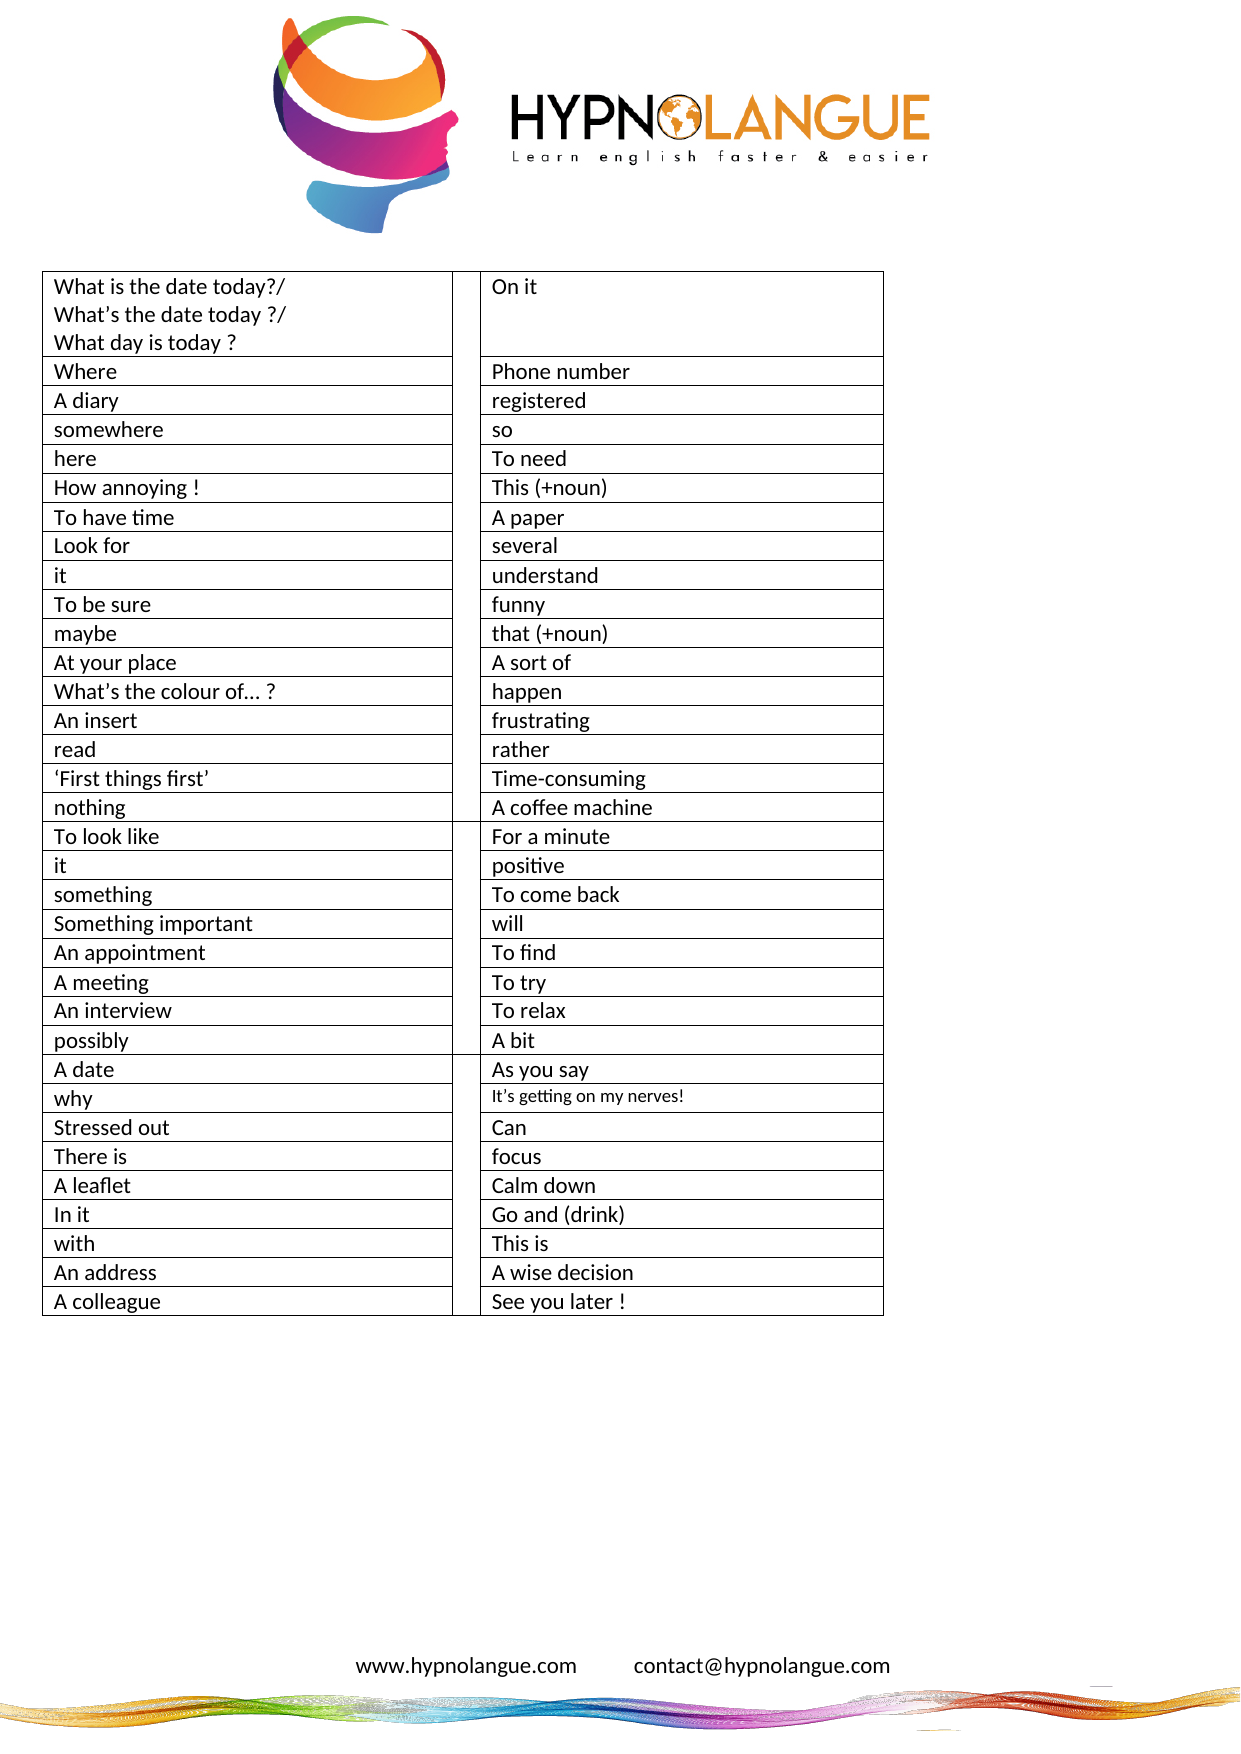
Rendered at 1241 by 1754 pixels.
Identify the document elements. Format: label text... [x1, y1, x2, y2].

table_cell frustrating [481, 706, 883, 734]
table_cell several [481, 532, 883, 560]
table_cell [453, 822, 480, 1054]
table_cell This is [481, 1229, 883, 1257]
table_cell A wise decision [481, 1258, 883, 1286]
table_cell so [481, 415, 883, 443]
table_cell that (+noun) [481, 619, 883, 647]
table_cell Calm down [481, 1171, 883, 1199]
table_cell it [43, 851, 452, 879]
table_header [453, 272, 480, 821]
table_cell Something important [43, 910, 452, 937]
table_cell An address [43, 1258, 452, 1286]
table_cell To come back [481, 880, 883, 908]
table_cell An insert [43, 706, 452, 734]
table_cell Time-consuming [481, 764, 883, 792]
table_cell A sort of [481, 648, 883, 676]
table_cell What’s the colour of… ? [43, 677, 452, 705]
table_cell An interview [43, 997, 452, 1025]
picture [0, 1686, 1241, 1732]
table_cell focus [481, 1142, 883, 1170]
table_cell ‘First things first’ [43, 764, 452, 792]
table_cell registered [481, 386, 883, 414]
table_cell rather [481, 735, 883, 763]
table_cell To look like [43, 822, 452, 850]
table_cell Phone number [481, 357, 883, 385]
table_cell somewhere [43, 415, 452, 443]
table_cell A meeting [43, 968, 452, 996]
table_cell To try [481, 968, 883, 996]
table_cell At your place [43, 648, 452, 676]
table_cell To relax [481, 997, 883, 1025]
table_cell will [481, 910, 883, 937]
table_cell positive [481, 851, 883, 879]
table_cell read [43, 735, 452, 763]
table_cell An appointment [43, 939, 452, 967]
table_cell funny [481, 590, 883, 618]
table_cell To have time [43, 503, 452, 531]
picture [206, 3, 994, 238]
table_cell it [43, 561, 452, 589]
table_cell It’s getting on my nerves! [481, 1084, 883, 1112]
table_cell Where [43, 357, 452, 385]
table_header On it [481, 272, 883, 356]
table_cell There is [43, 1142, 452, 1170]
table_cell This (+noun) [481, 474, 883, 502]
table_cell Go and (drink) [481, 1200, 883, 1228]
table_cell To need [481, 445, 883, 472]
table_cell For a minute [481, 822, 883, 850]
table_cell why [43, 1084, 452, 1112]
table_cell maybe [43, 619, 452, 647]
table_cell something [43, 880, 452, 908]
table_cell How annoying ! [43, 474, 452, 502]
table_cell A date [43, 1055, 452, 1083]
table_cell In it [43, 1200, 452, 1228]
table_cell understand [481, 561, 883, 589]
table_cell possibly [43, 1026, 452, 1054]
table_cell [453, 1055, 480, 1315]
table_cell To be sure [43, 590, 452, 618]
table_cell A colleague [43, 1287, 452, 1315]
table_cell here [43, 445, 452, 472]
table_cell A leaflet [43, 1171, 452, 1199]
table_header What is the date today?/ What’s the date today ?/ What day is today ? [43, 272, 452, 356]
table_cell happen [481, 677, 883, 705]
table_cell A bit [481, 1026, 883, 1054]
table_cell Stressed out [43, 1113, 452, 1141]
table_cell with [43, 1229, 452, 1257]
table_cell A coffee machine [481, 793, 883, 821]
table_cell nothing [43, 793, 452, 821]
table_cell To find [481, 939, 883, 967]
table_cell Can [481, 1113, 883, 1141]
table_cell As you say [481, 1055, 883, 1083]
table_cell A diary [43, 386, 452, 414]
table_cell A paper [481, 503, 883, 531]
table_cell Look for [43, 532, 452, 560]
table_cell See you later ! [481, 1287, 883, 1315]
